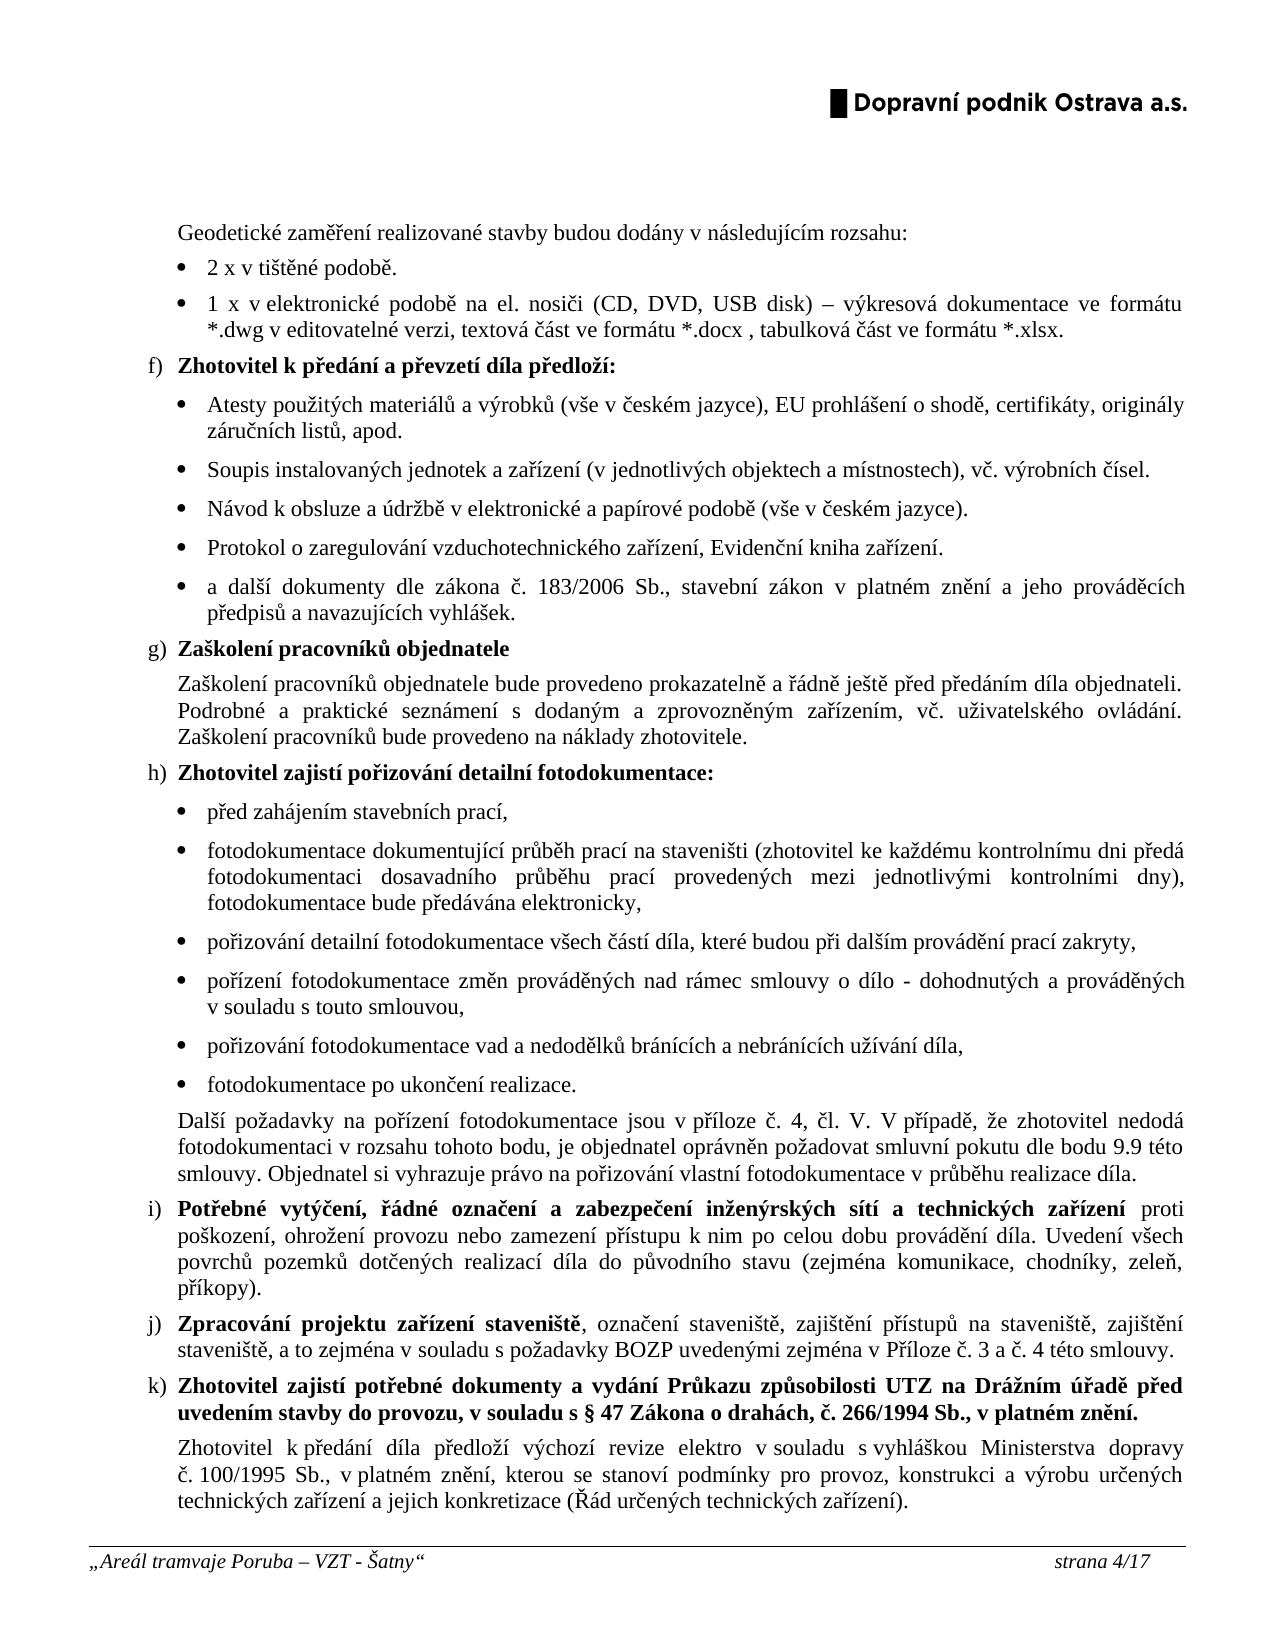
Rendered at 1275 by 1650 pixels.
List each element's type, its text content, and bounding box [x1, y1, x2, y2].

list Atesty použitých materiálů a výrobků (vše v českém jazyce), EU prohlášení o shodě, certifikáty, originály záručních listů, apod. [177, 391, 1186, 444]
list 2 x v tištěné podobě. [177, 254, 1184, 281]
list fotodokumentace po ukončení realizace. [177, 1071, 1186, 1097]
list Zpracování projektu zařízení staveniště, označení staveniště, zajištění přístupů na staveniště, zajištění staveniště, a to zejména v souladu s požadavky BOZP uvedenými zejména v Příloze č. 3 a č. 4 této smlouvy. [148, 1310, 1184, 1363]
list a další dokumenty dle zákona č. 183/2006 Sb., stavební zákon v platném znění a jeho prováděcích předpisů a navazujících vyhlášek. [177, 573, 1186, 625]
text Geodetické zaměření realizované stavby budou dodány v následujícím rozsahu: [177, 218, 1184, 245]
list Zhotovitel zajistí potřebné dokumenty a vydání Průkazu způsobilosti UTZ na Drážním úřadě před uvedením stavby do provozu, v souladu s § 47 Zákona o drahách, č. 266/1994 Sb., v platném znění. [148, 1372, 1184, 1425]
text Zaškolení pracovníků objednatele bude provedeno prokazatelně a řádně ještě před předáním díla objednateli. Podrobné a praktické seznámení s dodaným a zprovozněným zařízením, vč. uživatelského ovládání. Zaškolení pracovníků bude provedeno na náklady zhotovitele. [177, 671, 1184, 749]
list pořizování fotodokumentace vad a nedodělků bránících a nebránících užívání díla, [177, 1032, 1186, 1059]
list fotodokumentace dokumentující průběh prací na staveništi (zhotovitel ke každému kontrolnímu dni předá fotodokumentaci dosavadního průběhu prací provedených mezi jednotlivými kontrolními dny), fotodokumentace bude předávána elektronicky, [177, 837, 1186, 916]
list Soupis instalovaných jednotek a zařízení (v jednotlivých objektech a místnostech), vč. výrobních čísel. [177, 456, 1186, 482]
picture [830, 89, 1187, 118]
text Zhotovitel k předání díla předloží výchozí revize elektro v souladu s vyhláškou Ministerstva dopravy č. 100/1995 Sb., v platném znění, kterou se stanoví podmínky pro provoz, konstrukci a výrobu určených technických zařízení a jejich konkretizace (Řád určených technických zařízení). [177, 1434, 1184, 1513]
text Další požadavky na pořízení fotodokumentace jsou v příloze č. 4, čl. V. V případě, že zhotovitel nedodá fotodokumentaci v rozsahu tohoto bodu, je objednatel oprávněn požadovat smluvní pokutu dle bodu 9.9 této smlouvy. Objednatel si vyhrazuje právo na pořizování vlastní fotodokumentace v průběhu realizace díla. [177, 1107, 1184, 1186]
list Návod k obsluze a údržbě v elektronické a papírové podobě (vše v českém jazyce). [177, 495, 1186, 521]
list Potřebné vytýčení, řádné označení a zabezpečení inženýrských sítí a technických zařízení proti poškození, ohrožení provozu nebo zamezení přístupu k nim po celou dobu provádění díla. Uvedení všech povrchů pozemků dotčených realizací díla do původního stavu (zejména komunikace, chodníky, zeleň, příkopy). [148, 1195, 1184, 1301]
list Zaškolení pracovníků objednatele [148, 635, 1184, 661]
list pořizování detailní fotodokumentace všech částí díla, které budou při dalším provádění prací zakryty, [177, 928, 1186, 954]
list Protokol o zaregulování vzduchotechnického zařízení, Evidenční kniha zařízení. [177, 534, 1186, 560]
list Zhotovitel zajistí pořizování detailní fotodokumentace: [148, 759, 1184, 785]
list Zhotovitel k předání a převzetí díla předloží: [148, 352, 1184, 378]
list pořízení fotodokumentace změn prováděných nad rámec smlouvy o dílo - dohodnutých a prováděných v souladu s touto smlouvou, [177, 967, 1186, 1020]
list před zahájením stavebních prací, [177, 798, 1186, 824]
